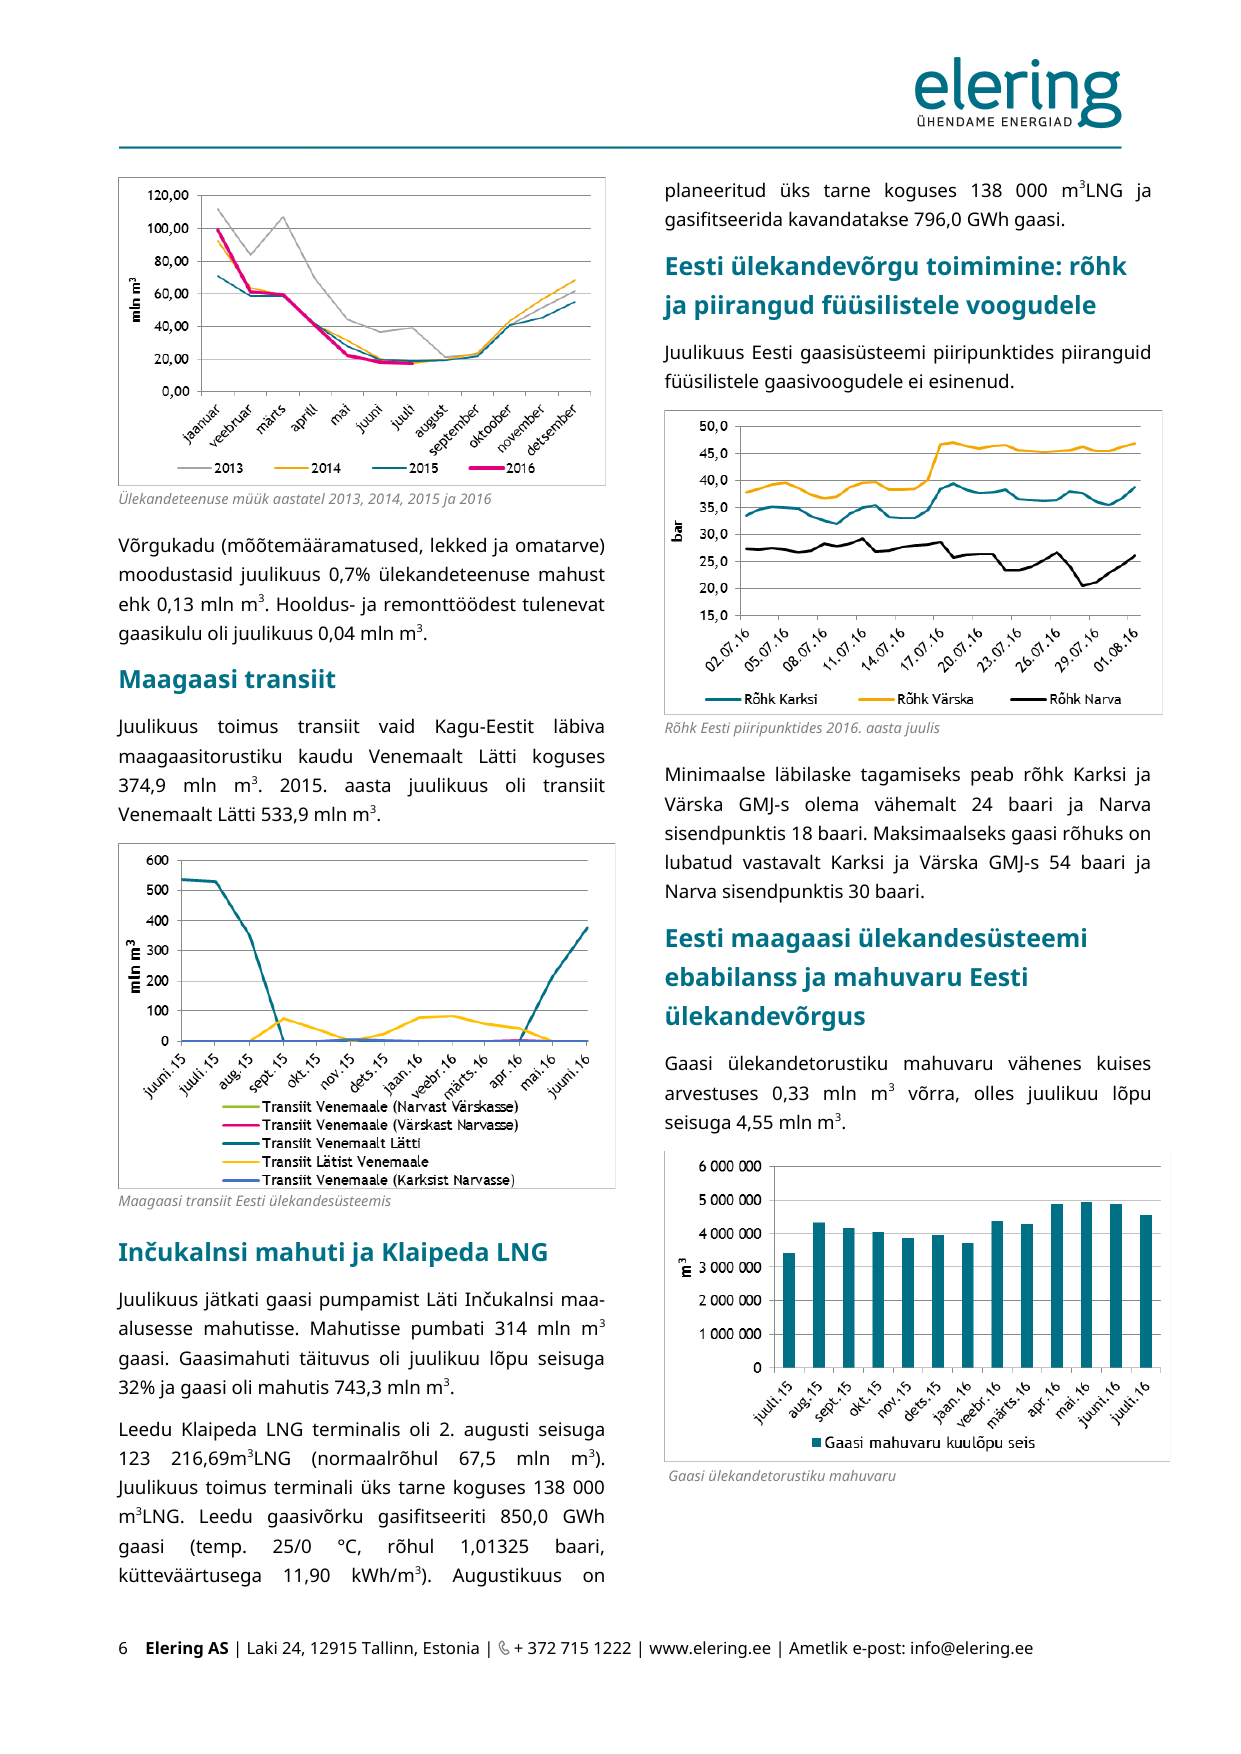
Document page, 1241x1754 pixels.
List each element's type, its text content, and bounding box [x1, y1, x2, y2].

text Leedu Klaipeda LNG terminalis oli 2. augusti seisuga 123 216,69m3LNG (normaalrõhul 67,5 mln m3). Juulikuus toimus terminali üks tarne koguses 138 000 m3LNG. Leedu gaasivõrku gasifitseeriti 850,0 GWh gaasi (temp. 25/0 °C, rõhul 1,01325 baari, kütteväärtusega 11,90 kWh/m3). Augustikuus on planeeritud üks tarne koguses 138 000 m3LNG ja gasifitseerida kavandatakse 796,0 GWh gaasi. [118, 1416, 605, 1588]
picture [1, 0, 1239, 162]
subtitle Inčukalnsi mahuti ja Klaipeda LNG [118, 1235, 605, 1269]
subtitle Maagaasi transiit [118, 662, 605, 696]
subtitle Eesti ülekandevõrgu toimimine: rõhk ja piirangud füüsilistele voogudele [664, 248, 1152, 321]
picture [118, 177, 606, 486]
text Juulikuus jätkati gaasi pumpamist Läti Inčukalnsi maa-alusesse mahutisse. Mahutisse pumbati 314 mln m3 gaasi. Gaasimahuti täituvus oli juulikuu lõpu seisuga 32% ja gaasi oli mahutis 743,3 mln m3. [118, 1286, 605, 1400]
subtitle Eesti maagaasi ülekandesüsteemi ebabilanss ja mahuvaru Eesti ülekandevõrgus [664, 921, 1152, 1033]
text Gaasi ülekandetorustiku mahuvaru vähenes kuises arvestuses 0,33 mln m3 võrra, olles juulikuu lõpu seisuga 4,55 mln m3. [664, 1051, 1152, 1135]
text Rõhk Eesti piiripunktides 2016. aasta juulis [664, 718, 1152, 738]
picture [664, 1151, 1171, 1462]
text Võrgukadu (mõõtemääramatused, lekked ja omatarve) moodustasid juulikuus 0,7% ülekandeteenuse mahust ehk 0,13 mln m3. Hooldus- ja remonttöödest tulenevat gaasikulu oli juulikuus 0,04 mln m3. [118, 532, 605, 646]
picture [664, 410, 1163, 715]
text Ülekandeteenuse müük aastatel 2013, 2014, 2015 ja 2016 [118, 486, 605, 509]
text Maagaasi transiit Eesti ülekandesüsteemis [118, 1189, 605, 1211]
picture [118, 843, 616, 1189]
text Leedu Klaipeda LNG terminalis oli 2. augusti seisuga 123 216,69m3LNG (normaalrõhul 67,5 mln m3). Juulikuus toimus terminali üks tarne koguses 138 000 m3LNG. Leedu gaasivõrku gasifitseeriti 850,0 GWh gaasi (temp. 25/0 °C, rõhul 1,01325 baari, kütteväärtusega 11,90 kWh/m3). Augustikuus on planeeritud üks tarne koguses 138 000 m3LNG ja gasifitseerida kavandatakse 796,0 GWh gaasi. [664, 177, 1152, 232]
text Juulikuus Eesti gaasisüsteemi piiripunktides piiranguid füüsilistele gaasivoogudele ei esinenud. [664, 339, 1152, 394]
text Gaasi ülekandetorustiku mahuvaru [664, 1465, 1152, 1485]
text Minimaalse läbilaske tagamiseks peab rõhk Karksi ja Värska GMJ-s olema vähemalt 24 baari ja Narva sisendpunktis 18 baari. Maksimaalseks gaasi rõhuks on lubatud vastavalt Karksi ja Värska GMJ-s 54 baari ja Narva sisendpunktis 30 baari. [664, 762, 1152, 904]
text Juulikuus toimus transiit vaid Kagu-Eestit läbiva maagaasitorustiku kaudu Venemaalt Lätti koguses 374,9 mln m3. 2015. aasta juulikuus oli transiit Venemaalt Lätti 533,9 mln m3. [118, 714, 605, 827]
